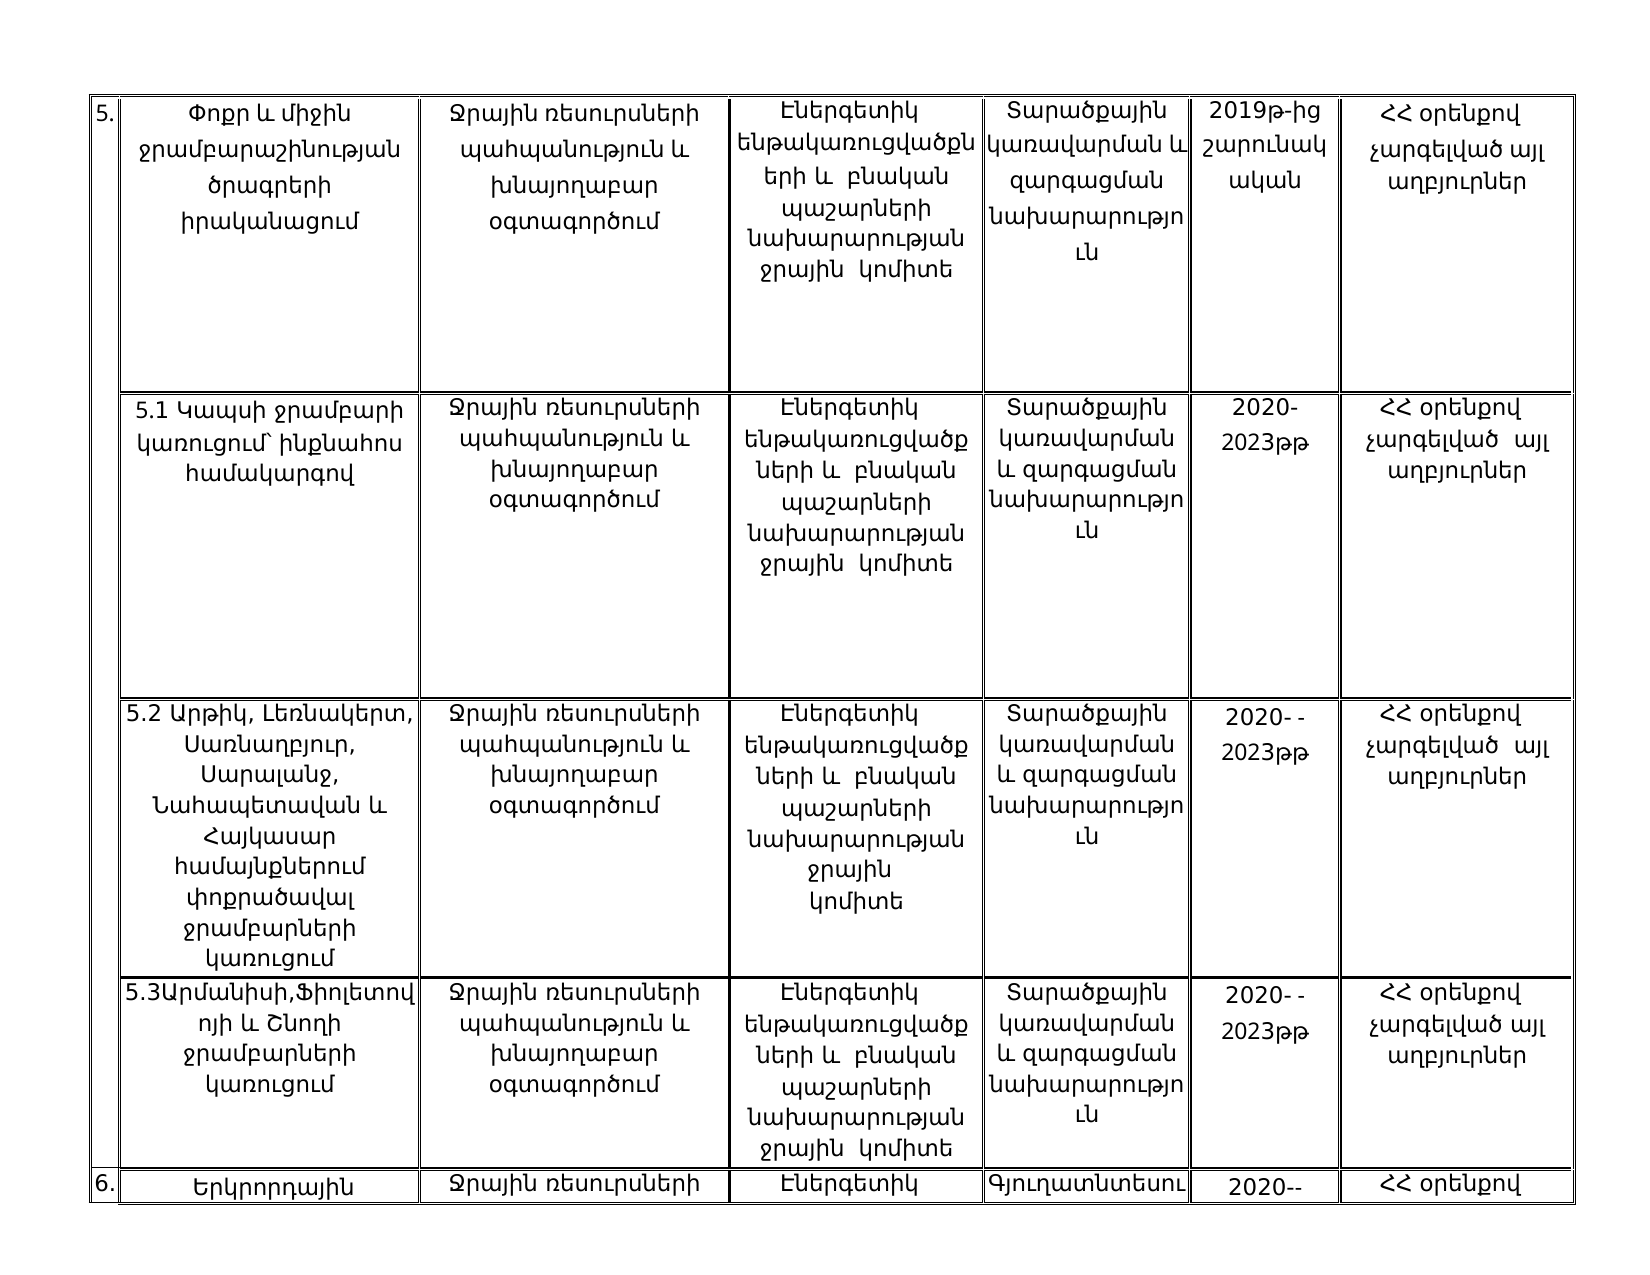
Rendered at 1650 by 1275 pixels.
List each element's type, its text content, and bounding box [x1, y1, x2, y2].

table_cell Ջրային ռեսուրսների պահպանություն և խնայողաբար օգտագործում [421, 395, 728, 697]
table_cell 2020- 2023թթ [1192, 395, 1338, 697]
table_cell Տարածքային կառավարման և զարգացման նախարարություն [985, 979, 1188, 1167]
table_cell 2020--2023թթ [1192, 1171, 1338, 1202]
table_cell 5.2 Արթիկ, Լեռնակերտ, Սառնաղբյուր, Սարալանջ, Նահապետավան և Հայկասար համայնքներում փոքրածավալ ջրամբարների կառուցում [121, 701, 418, 976]
table_cell Տարածքային կառավարման և զարգացման նախարարություն [985, 395, 1188, 697]
table_cell 5. [92, 97, 120, 1167]
table_cell Տարածքային կառավարման և զարգացման նախարարություն [985, 701, 1188, 976]
table_cell Էներգետիկ ենթակառուցվածք ների և բնական պաշարների նախարարության ջրային կոմիտե [731, 701, 982, 976]
table_cell ՀՀ օրենքով չարգելված այլ աղբյուրներ [1342, 391, 1573, 697]
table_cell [1340, 97, 1573, 391]
table_cell 2020- -2023թթ [1192, 701, 1338, 976]
table_cell 2020- -2023թթ [1192, 979, 1338, 1167]
table_cell Էներգետիկ ենթակառուցվածք ների և բնական պաշարների նախարարության ջրային կոմիտե [731, 979, 982, 1167]
table_cell 6. [92, 1168, 118, 1202]
table_cell Ջրային ռեսուրսների պահպանություն և խնայողաբար օգտագործում [421, 979, 728, 1167]
table_cell Տարածքային կառավարման և զարգացման նախարարություն [984, 95, 1190, 391]
table_cell Ջրային ռեսուրսների պահպանություն և խնայողաբար օգտագործում [421, 701, 728, 976]
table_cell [1342, 1167, 1573, 1202]
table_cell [121, 1171, 418, 1202]
table_cell 2019թ-ից շարունակական [1190, 95, 1340, 391]
table_cell Էներգետիկ ենթակառուցվածք ների և բնական պաշարների նախարարության ջրային կոմիտե [731, 395, 982, 697]
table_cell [985, 1171, 1188, 1202]
table_cell Փոքր և միջին ջրամբարաշինության ծրագրերի իրականացում [120, 97, 419, 391]
table_cell ՀՀ օրենքով չարգելված այլ աղբյուրներ [1342, 976, 1573, 1167]
table_cell Էներգետիկ ենթակառուցվածքների և բնական պաշարների նախարարության ջրային կոմիտե [729, 97, 983, 391]
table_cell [731, 1171, 982, 1202]
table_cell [421, 1171, 728, 1202]
table_cell 5.3Արմանիսի,Ֆիոլետովոյի և Շնողի ջրամբարների կառուցում [121, 979, 418, 1167]
table_cell ՀՀ օրենքով չարգելված այլ աղբյուրներ [1342, 697, 1573, 976]
table_cell Ջրային ռեսուրսների պահպանություն և խնայողաբար օգտագործում [420, 95, 729, 391]
table_cell 5.1 Կապսի ջրամբարի կառուցում՝ ինքնահոս համակարգով [121, 395, 418, 697]
